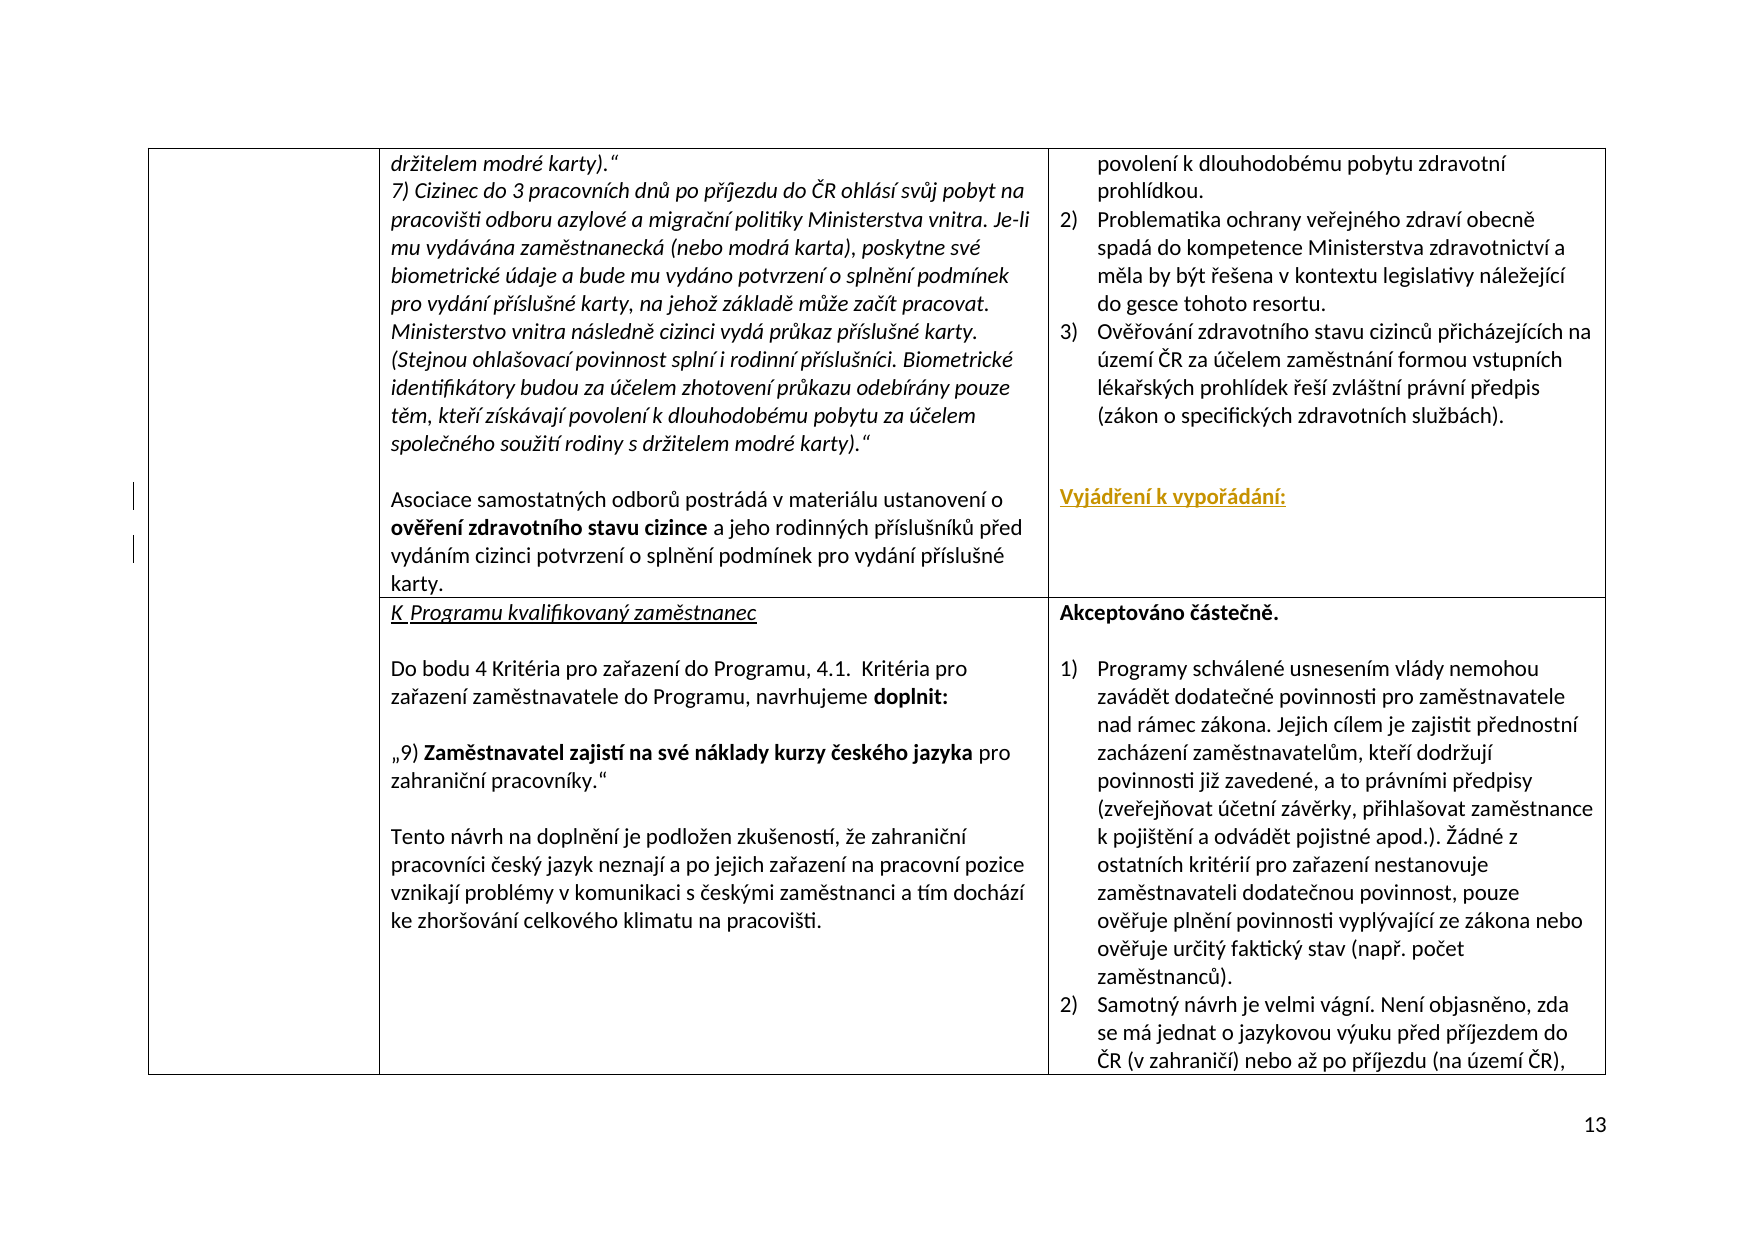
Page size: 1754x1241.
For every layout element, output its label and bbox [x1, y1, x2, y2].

table_cell [380, 598, 1048, 1074]
table_cell [380, 149, 1048, 597]
table_cell [1049, 598, 1605, 1074]
table_cell [1049, 149, 1605, 597]
